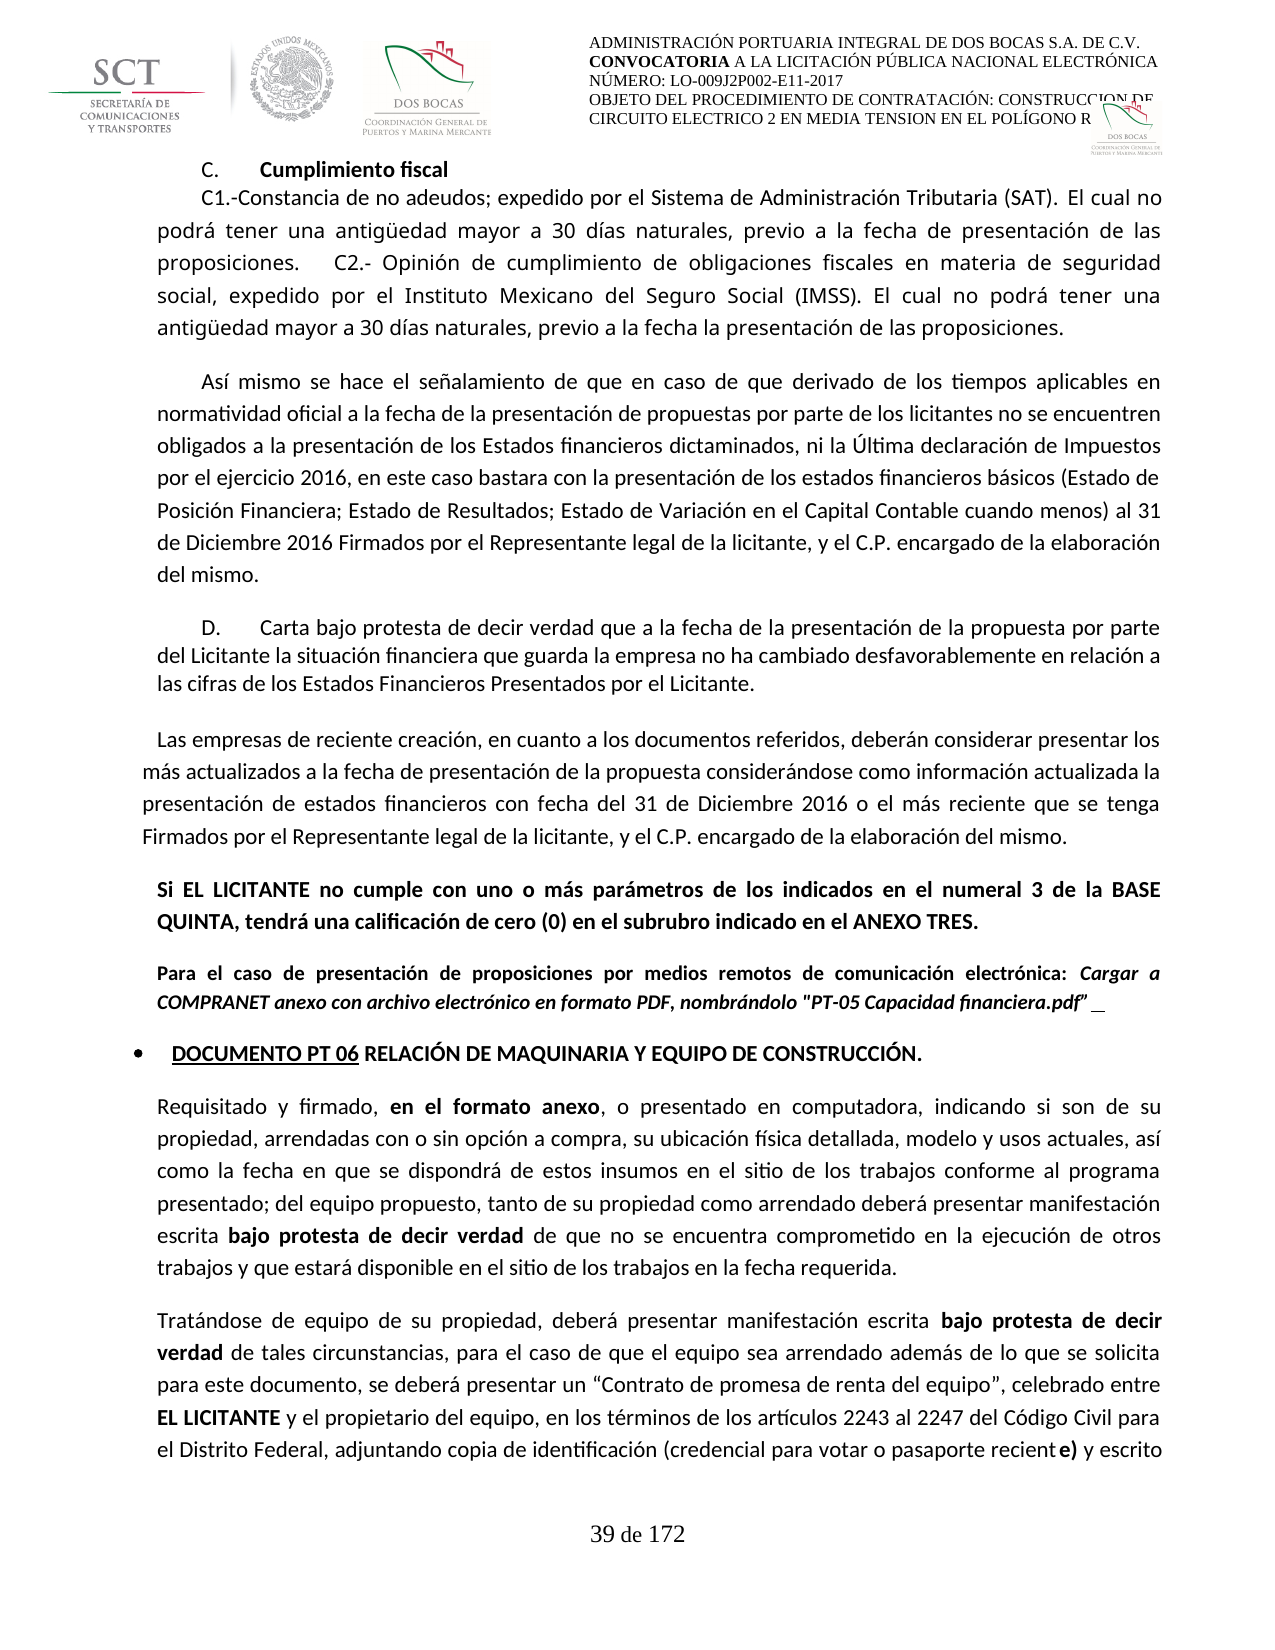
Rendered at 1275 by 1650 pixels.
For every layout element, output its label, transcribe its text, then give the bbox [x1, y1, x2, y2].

list Carta bajo protesta de decir verdad que a la fecha de la presentación de la propuesta por parte del Licitante la situación financiera que guarda la empresa no ha cambiado desfavorablemente en relación a las cifras de los Estados Financieros Presentados por el Licitante. [157, 613, 1162, 697]
list DOCUMENTO PT 06 RELACIÓN DE MAQUINARIA Y EQUIPO DE CONSTRUCCIÓN. [134, 1039, 1162, 1067]
picture [1090, 101, 1163, 155]
text Para el caso de presentación de proposiciones por medios remotos de comunicación electrónica: Cargar a COMPRANET anexo con archivo electrónico en formato PDF, nombrándolo "PT-05 Capacidad financiera.pdf” [157, 960, 1162, 1014]
text Requisitado y firmado, en el formato anexo, o presentado en computadora, indicando si son de su propiedad, arrendadas con o sin opción a compra, su ubicación física detallada, modelo y usos actuales, así como la fecha en que se dispondrá de estos insumos en el sitio de los trabajos conforme al programa presentado; del equipo propuesto, tanto de su propiedad como arrendado deberá presentar manifestación escrita bajo protesta de decir verdad de que no se encuentra comprometido en la ejecución de otros trabajos y que estará disponible en el sitio de los trabajos en la fecha requerida. [157, 1092, 1162, 1281]
picture [32, 21, 342, 137]
text C1.-Constancia de no adeudos; expedido por el Sistema de Administración Tributaria (SAT). El cual no podrá tener una antigüedad mayor a 30 días naturales, previo a la fecha de presentación de las proposiciones. C2.- Opinión de cumplimiento de obligaciones fiscales en materia de seguridad social, expedido por el Instituto Mexicano del Seguro Social (IMSS). El cual no podrá tener una antigüedad mayor a 30 días naturales, previo a la fecha la presentación de las proposiciones. [157, 183, 1162, 342]
text Así mismo se hace el señalamiento de que en caso de que derivado de los tiempos aplicables en normatividad oficial a la fecha de la presentación de propuestas por parte de los licitantes no se encuentren obligados a la presentación de los Estados financieros dictaminados, ni la Última declaración de Impuestos por el ejercicio 2016, en este caso bastara con la presentación de los estados financieros básicos (Estado de Posición Financiera; Estado de Resultados; Estado de Variación en el Capital Contable cuando menos) al 31 de Diciembre 2016 Firmados por el Representante legal de la licitante, y el C.P. encargado de la elaboración del mismo. [157, 367, 1162, 588]
list Cumplimiento fiscal [157, 155, 1162, 183]
text Si EL LICITANTE no cumple con uno o más parámetros de los indicados en el numeral 3 de la BASE QUINTA, tendrá una calificación de cero (0) en el subrubro indicado en el ANEXO TRES. [157, 875, 1162, 935]
text Las empresas de reciente creación, en cuanto a los documentos referidos, deberán considerar presentar los más actualizados a la fecha de presentación de la propuesta considerándose como información actualizada la presentación de estados financieros con fecha del 31 de Diciembre 2016 o el más reciente que se tenga Firmados por el Representante legal de la licitante, y el C.P. encargado de la elaboración del mismo. [142, 725, 1162, 850]
picture [362, 41, 492, 137]
